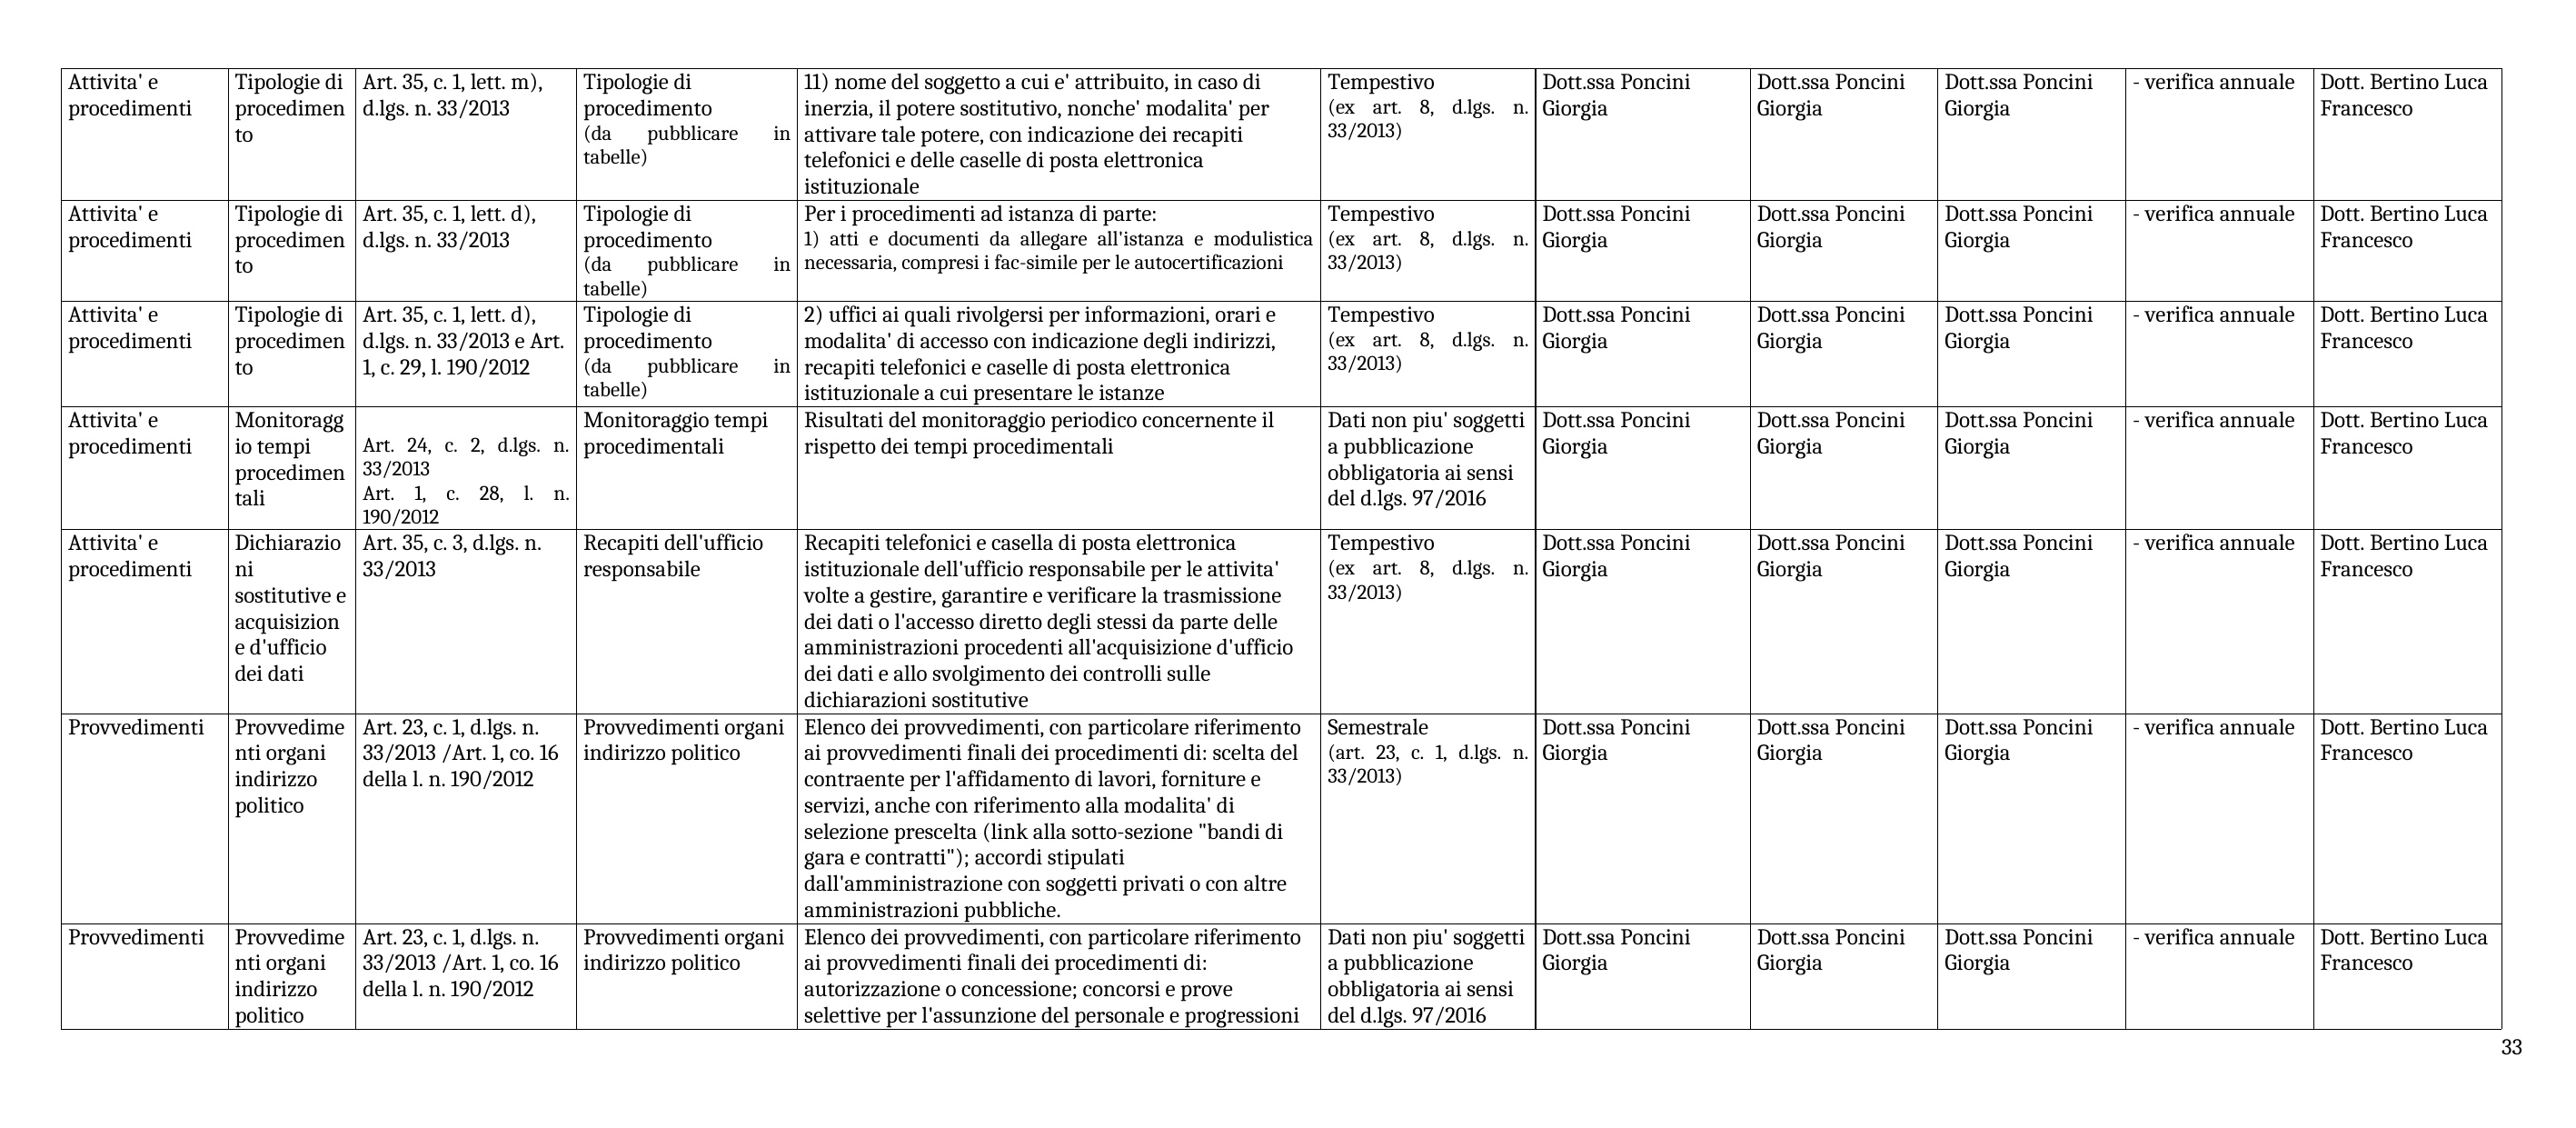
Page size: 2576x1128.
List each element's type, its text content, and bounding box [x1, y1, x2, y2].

table_cell Tempestivo (ex art. 8, d.lgs. n. 33/2013) [1321, 530, 1535, 713]
table_cell Dott.ssa Poncini Giorgia [1537, 714, 1750, 923]
table_cell Semestrale (art. 23, c. 1, d.lgs. n. 33/2013) [1321, 714, 1535, 923]
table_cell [577, 924, 797, 1029]
table_cell Provvedimenti organi indirizzo politico [577, 714, 797, 923]
table_cell Art. 35, c. 1, lett. d), d.lgs. n. 33/2013 [356, 201, 576, 301]
table_cell - verifica annuale [2126, 69, 2313, 200]
table_cell Dott.ssa Poncini Giorgia [1537, 530, 1750, 713]
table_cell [1751, 69, 1937, 200]
table_cell Per i procedimenti ad istanza di parte: 1) atti e documenti da allegare all'istanza e modulistica necessaria, compresi i fac-simile per le autocertificazioni [798, 201, 1320, 301]
table_cell Dati non piu' soggetti a pubblicazione obbligatoria ai sensi del d.lgs. 97/2016 [1321, 407, 1535, 529]
table_cell - verifica annuale [2126, 714, 2313, 923]
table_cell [229, 924, 355, 1029]
table_cell Tipologie di procedimento [229, 302, 355, 406]
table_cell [356, 924, 576, 1029]
table_cell Art. 35, c. 1, lett. d), d.lgs. n. 33/2013 e Art. 1, c. 29, l. 190/2012 [356, 302, 576, 406]
table_cell - verifica annuale [2126, 924, 2313, 1029]
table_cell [577, 69, 797, 200]
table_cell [1321, 924, 1535, 1029]
table_cell Tipologie di procedimento [229, 201, 355, 301]
table_cell Art. 24, c. 2, d.lgs. n. 33/2013 Art. 1, c. 28, l. n. 190/2012 [356, 407, 576, 529]
table_cell Dott.ssa Poncini Giorgia [1751, 530, 1937, 713]
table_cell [229, 69, 355, 200]
table_cell Dott. Bertino Luca Francesco [2314, 407, 2501, 529]
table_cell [1938, 69, 2125, 200]
table_cell 11) nome del soggetto a cui e' attribuito, in caso di inerzia, il potere sostitutivo, nonche' modalita' per attivare tale potere, con indicazione dei recapiti telefonici e delle caselle di posta elettronica istituzionale [798, 69, 1320, 200]
table_cell Dott. Bertino Luca Francesco [2314, 714, 2501, 923]
table_cell Attivita' e procedimenti [62, 407, 228, 529]
table_cell Dott.ssa Poncini Giorgia [1938, 530, 2125, 713]
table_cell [1938, 924, 2125, 1029]
table_cell Tempestivo (ex art. 8, d.lgs. n. 33/2013) [1321, 201, 1535, 301]
table_cell Risultati del monitoraggio periodico concernente il rispetto dei tempi procedimentali [798, 407, 1320, 529]
table_cell Art. 23, c. 1, d.lgs. n. 33/2013 /Art. 1, co. 16 della l. n. 190/2012 [356, 714, 576, 923]
table_cell Monitoraggio tempi procedimentali [577, 407, 797, 529]
table_cell Dott.ssa Poncini Giorgia [1751, 407, 1937, 529]
table_cell - verifica annuale [2126, 201, 2313, 301]
table_cell Dott. Bertino Luca Francesco [2314, 201, 2501, 301]
table_cell Monitoraggio tempi procedimentali [229, 407, 355, 529]
table_cell Tipologie di procedimento (da pubblicare in tabelle) [577, 201, 797, 301]
table_cell Dott.ssa Poncini Giorgia [1938, 302, 2125, 406]
table_cell Art. 35, c. 3, d.lgs. n. 33/2013 [356, 530, 576, 713]
table_cell Art. 35, c. 1, lett. m), d.lgs. n. 33/2013 [356, 69, 576, 200]
table_cell Dott.ssa Poncini Giorgia [1938, 714, 2125, 923]
table_cell - verifica annuale [2126, 530, 2313, 713]
table_cell Dott.ssa Poncini Giorgia [1751, 302, 1937, 406]
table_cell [798, 924, 1320, 1029]
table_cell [62, 69, 228, 200]
table_cell Attivita' e procedimenti [62, 201, 228, 301]
table_cell Dott. Bertino Luca Francesco [2314, 302, 2501, 406]
table_cell Dott.ssa Poncini Giorgia [1537, 407, 1750, 529]
table_cell Provvedimenti [62, 924, 228, 1029]
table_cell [1751, 924, 1937, 1029]
table_cell Dott.ssa Poncini Giorgia [1537, 201, 1750, 301]
table_cell Dott.ssa Poncini Giorgia [1751, 201, 1937, 301]
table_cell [1537, 924, 1750, 1029]
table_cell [2314, 924, 2501, 1029]
table_cell Attivita' e procedimenti [62, 530, 228, 713]
table_cell Dott.ssa Poncini Giorgia [1938, 407, 2125, 529]
table_cell Dott. Bertino Luca Francesco [2314, 530, 2501, 713]
table_cell - verifica annuale [2126, 302, 2313, 406]
table_cell Tempestivo (ex art. 8, d.lgs. n. 33/2013) [1321, 302, 1535, 406]
table_cell Dott.ssa Poncini Giorgia [1938, 201, 2125, 301]
table_cell Provvedimenti organi indirizzo politico [229, 714, 355, 923]
table_cell 2) uffici ai quali rivolgersi per informazioni, orari e modalita' di accesso con indicazione degli indirizzi, recapiti telefonici e caselle di posta elettronica istituzionale a cui presentare le istanze [798, 302, 1320, 406]
table_cell - verifica annuale [2126, 407, 2313, 529]
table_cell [2314, 69, 2501, 200]
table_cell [1537, 69, 1750, 200]
table_cell Tipologie di procedimento (da pubblicare in tabelle) [577, 302, 797, 406]
table_cell Recapiti telefonici e casella di posta elettronica istituzionale dell'ufficio responsabile per le attivita' volte a gestire, garantire e verificare la trasmissione dei dati o l'accesso diretto degli stessi da parte delle amministrazioni procedenti all'acquisizione d'ufficio dei dati e allo svolgimento dei controlli sulle dichiarazioni sostitutive [798, 530, 1320, 713]
table_cell Attivita' e procedimenti [62, 302, 228, 406]
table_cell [1321, 69, 1535, 200]
table_cell Dichiarazioni sostitutive e acquisizione d'ufficio dei dati [229, 530, 355, 713]
table_cell Dott.ssa Poncini Giorgia [1751, 714, 1937, 923]
table_cell Provvedimenti [62, 714, 228, 923]
table_cell Dott.ssa Poncini Giorgia [1537, 302, 1750, 406]
table_cell Recapiti dell'ufficio responsabile [577, 530, 797, 713]
